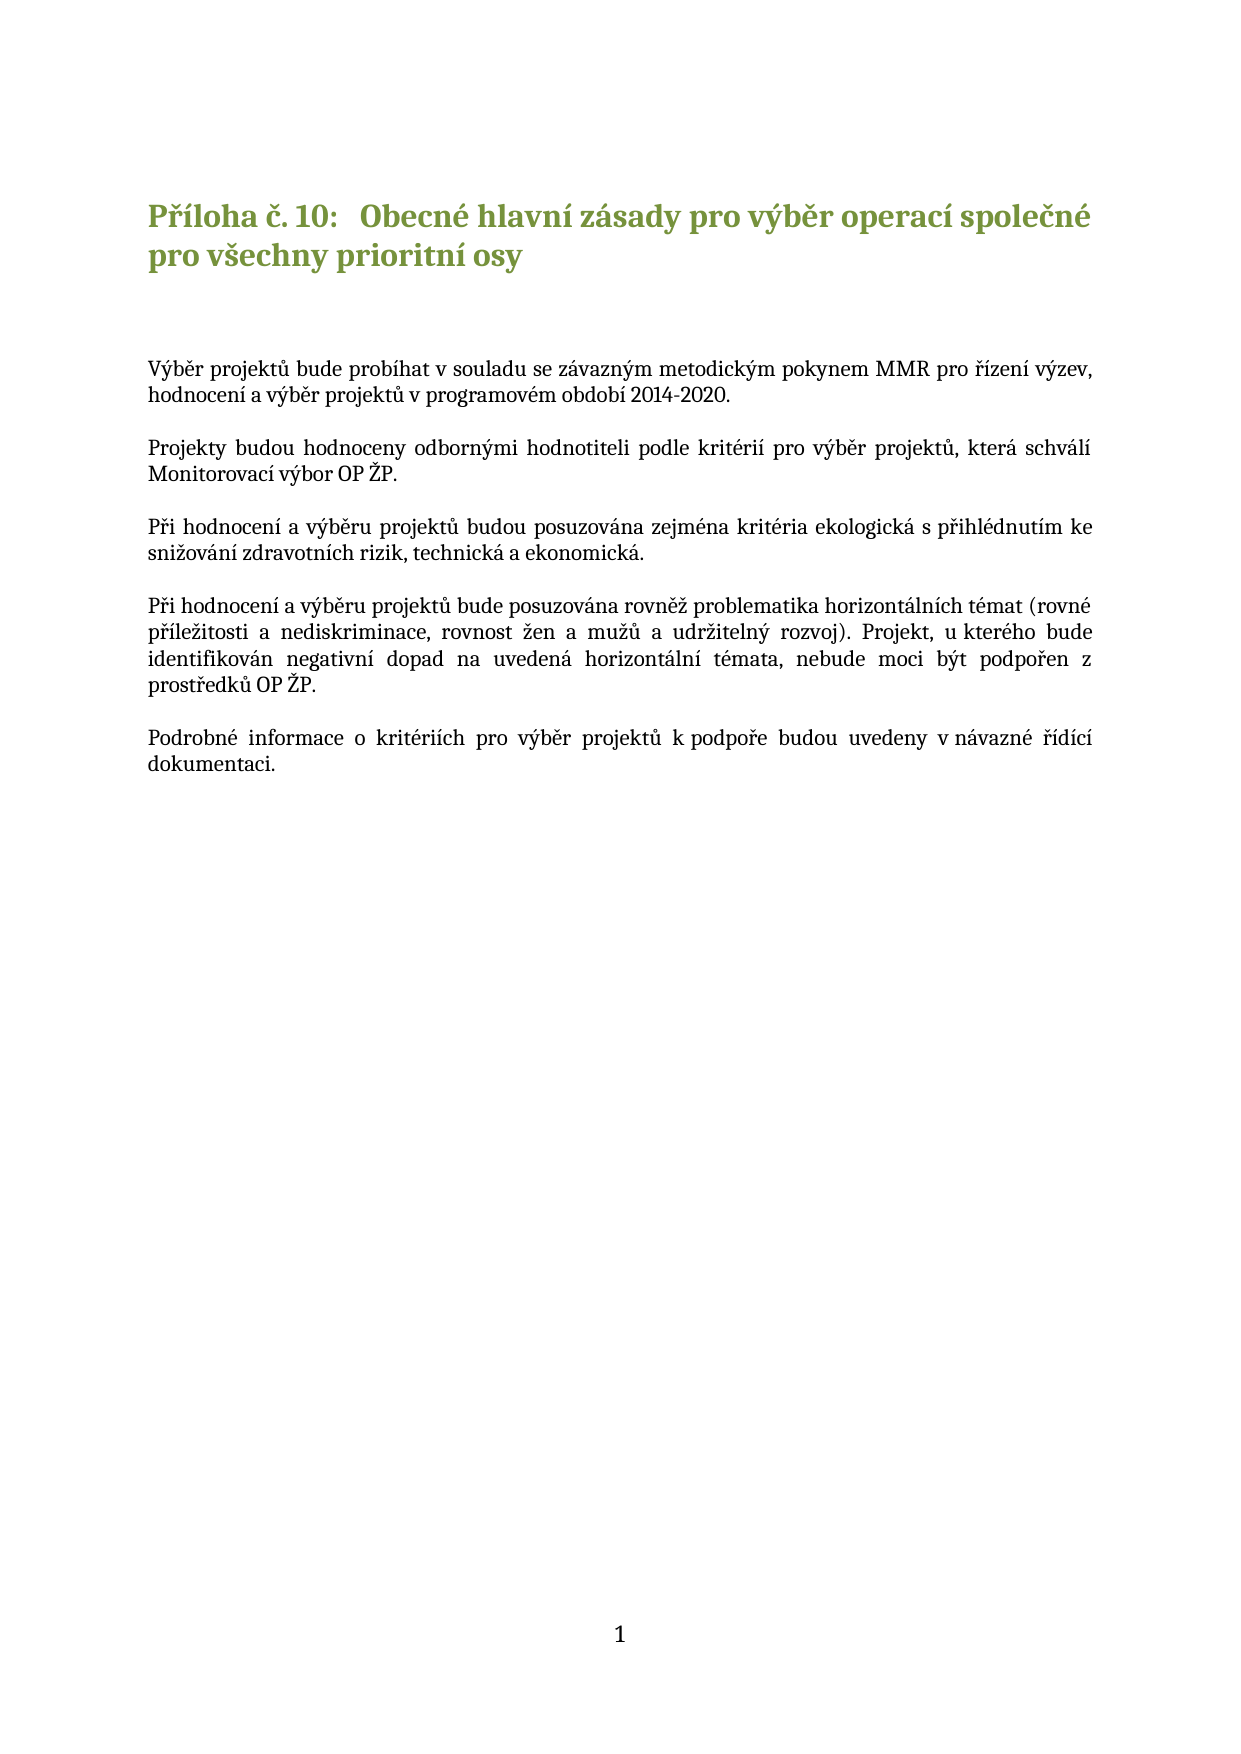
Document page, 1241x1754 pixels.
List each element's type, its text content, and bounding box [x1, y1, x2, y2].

text Při hodnocení a výběru projektů bude posuzována rovněž problematika horizontálních témat (rovné příležitosti a nediskriminace, rovnost žen a mužů a udržitelný rozvoj). Projekt, u kterého bude identifikován negativní dopad na uvedená horizontální témata, nebude moci být podpořen z prostředků OP ŽP. [148, 593, 1093, 698]
text Při hodnocení a výběru projektů budou posuzována zejména kritéria ekologická s přihlédnutím ke snižování zdravotních rizik, technická a ekonomická. [148, 514, 1093, 566]
subtitle Příloha č. 10: Obecné hlavní zásady pro výběr operací společné pro všechny prioritní osy [148, 198, 1093, 274]
text Výběr projektů bude probíhat v souladu se závazným metodickým pokynem MMR pro řízení výzev, hodnocení a výběr projektů v programovém období 2014-2020. [148, 356, 1093, 408]
text Projekty budou hodnoceny odbornými hodnotiteli podle kritérií pro výběr projektů, která schválí Monitorovací výbor OP ŽP. [148, 434, 1093, 487]
text Podrobné informace o kritériích pro výběr projektů k podpoře budou uvedeny v návazné řídící dokumentaci. [148, 724, 1093, 777]
